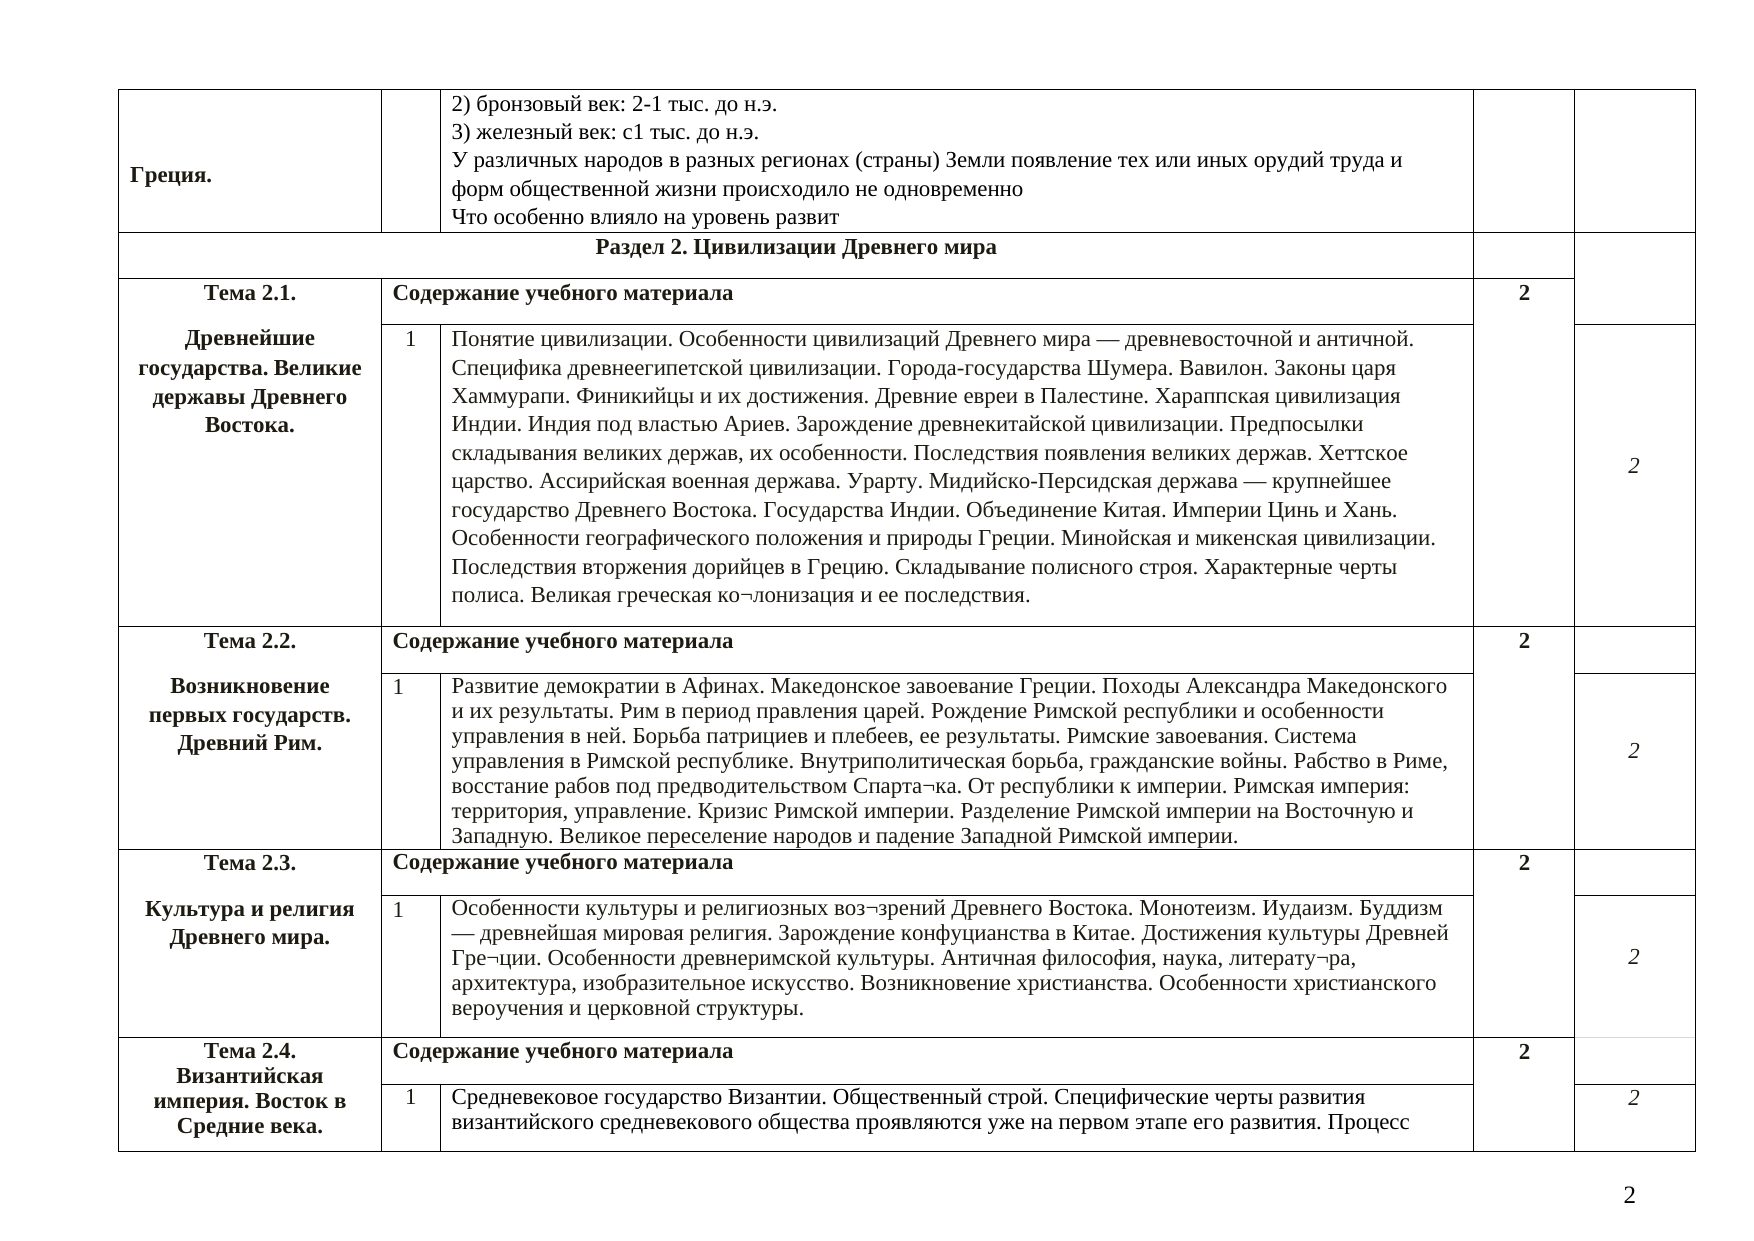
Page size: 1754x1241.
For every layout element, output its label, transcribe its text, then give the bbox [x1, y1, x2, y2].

table_cell Особенности культуры и религиозных воз¬зрений Древнего Востока. Монотеизм. Иудаизм. Буддизм — древнейшая мировая религия. Зарождение конфуцианства в Китае. Достижения культуры Древней Гре¬ции. Особенности древнеримской культуры. Античная философия, наука, литерату¬ра, архитектура, изобразительное искусство. Возникновение христианства. Особенности христианского вероучения и церковной структуры. [441, 896, 1473, 1037]
table_cell Тема 2.1. Древнейшие государства. Великие державы Древнего Востока. [119, 279, 381, 626]
table_cell [1474, 233, 1574, 278]
table_cell Тема 2.2. Возникновение первых государств. Древний Рим. [119, 627, 381, 848]
table_cell [1575, 1038, 1695, 1083]
table_cell Содержание учебного материала [382, 627, 1473, 672]
table_cell 2 [1575, 674, 1695, 848]
table_cell Тема 2.4. Византийская империя. Восток в Средние века. [119, 1038, 381, 1151]
table_cell Раздел 2. Цивилизации Древнего мира [119, 233, 1473, 278]
table_cell Понятие цивилизации. Особенности цивилизаций Древнего мира — древневосточной и античной. Специфика древнеегипетской цивилизации. Города-государства Шумера. Вавилон. Законы царя Хаммурапи. Финикийцы и их достижения. Древние евреи в Палестине. Хараппская цивилизация Индии. Индия под властью Ариев. Зарождение древнекитайской цивилизации. Предпосылки складывания великих держав, их особенности. Последствия появления великих держав. Хеттское царство. Ассирийская военная держава. Урарту. Мидийско-Персидская держава — крупнейшее государство Древнего Востока. Государства Индии. Объединение Китая. Империи Цинь и Хань. Особенности географического положения и природы Греции. Минойская и микенская цивилизации. Последствия вторжения дорийцев в Грецию. Складывание полисного строя. Характерные черты полиса. Великая греческая ко¬лонизация и ее последствия. [441, 325, 1473, 626]
table_cell 1 [382, 90, 440, 232]
table_cell 1 [382, 325, 440, 626]
table_cell Содержание учебного материала [382, 850, 1473, 894]
table_cell 2 [1575, 896, 1695, 1037]
table_cell 2 [1575, 1085, 1695, 1151]
table_cell 2 [1575, 325, 1695, 626]
table_cell 1 [382, 674, 440, 848]
table_cell 2 [1474, 627, 1574, 848]
table_cell 2 [1474, 1038, 1574, 1151]
table_cell 1 [382, 1085, 440, 1151]
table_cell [441, 90, 1473, 232]
table_cell Тема 2.3. Культура и религия Древнего мира. [119, 850, 381, 1037]
table_cell Развитие демократии в Афинах. Македонское завоевание Греции. Походы Александра Македонского и их результаты. Рим в период правления царей. Рождение Римской республики и особенности управления в ней. Борьба патрициев и плебеев, ее результаты. Римские завоевания. Система управления в Римской республике. Внутриполитическая борьба, гражданские войны. Рабство в Риме, восстание рабов под предводительством Спарта¬ка. От республики к империи. Римская империя: территория, управление. Кризис Римской империи. Разделение Римской империи на Восточную и Западную. Великое переселение народов и падение Западной Римской империи. [441, 674, 1473, 848]
table_cell 2 [1474, 279, 1574, 626]
table_cell [1575, 233, 1695, 324]
table_cell Содержание учебного материала [382, 1038, 1473, 1083]
table_cell Содержание учебного материала [382, 279, 1473, 324]
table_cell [441, 1085, 1473, 1151]
table_cell 1 [382, 896, 440, 1037]
table_cell [1575, 850, 1695, 894]
table_cell [1575, 627, 1695, 672]
table_cell 2 [1474, 850, 1574, 1037]
